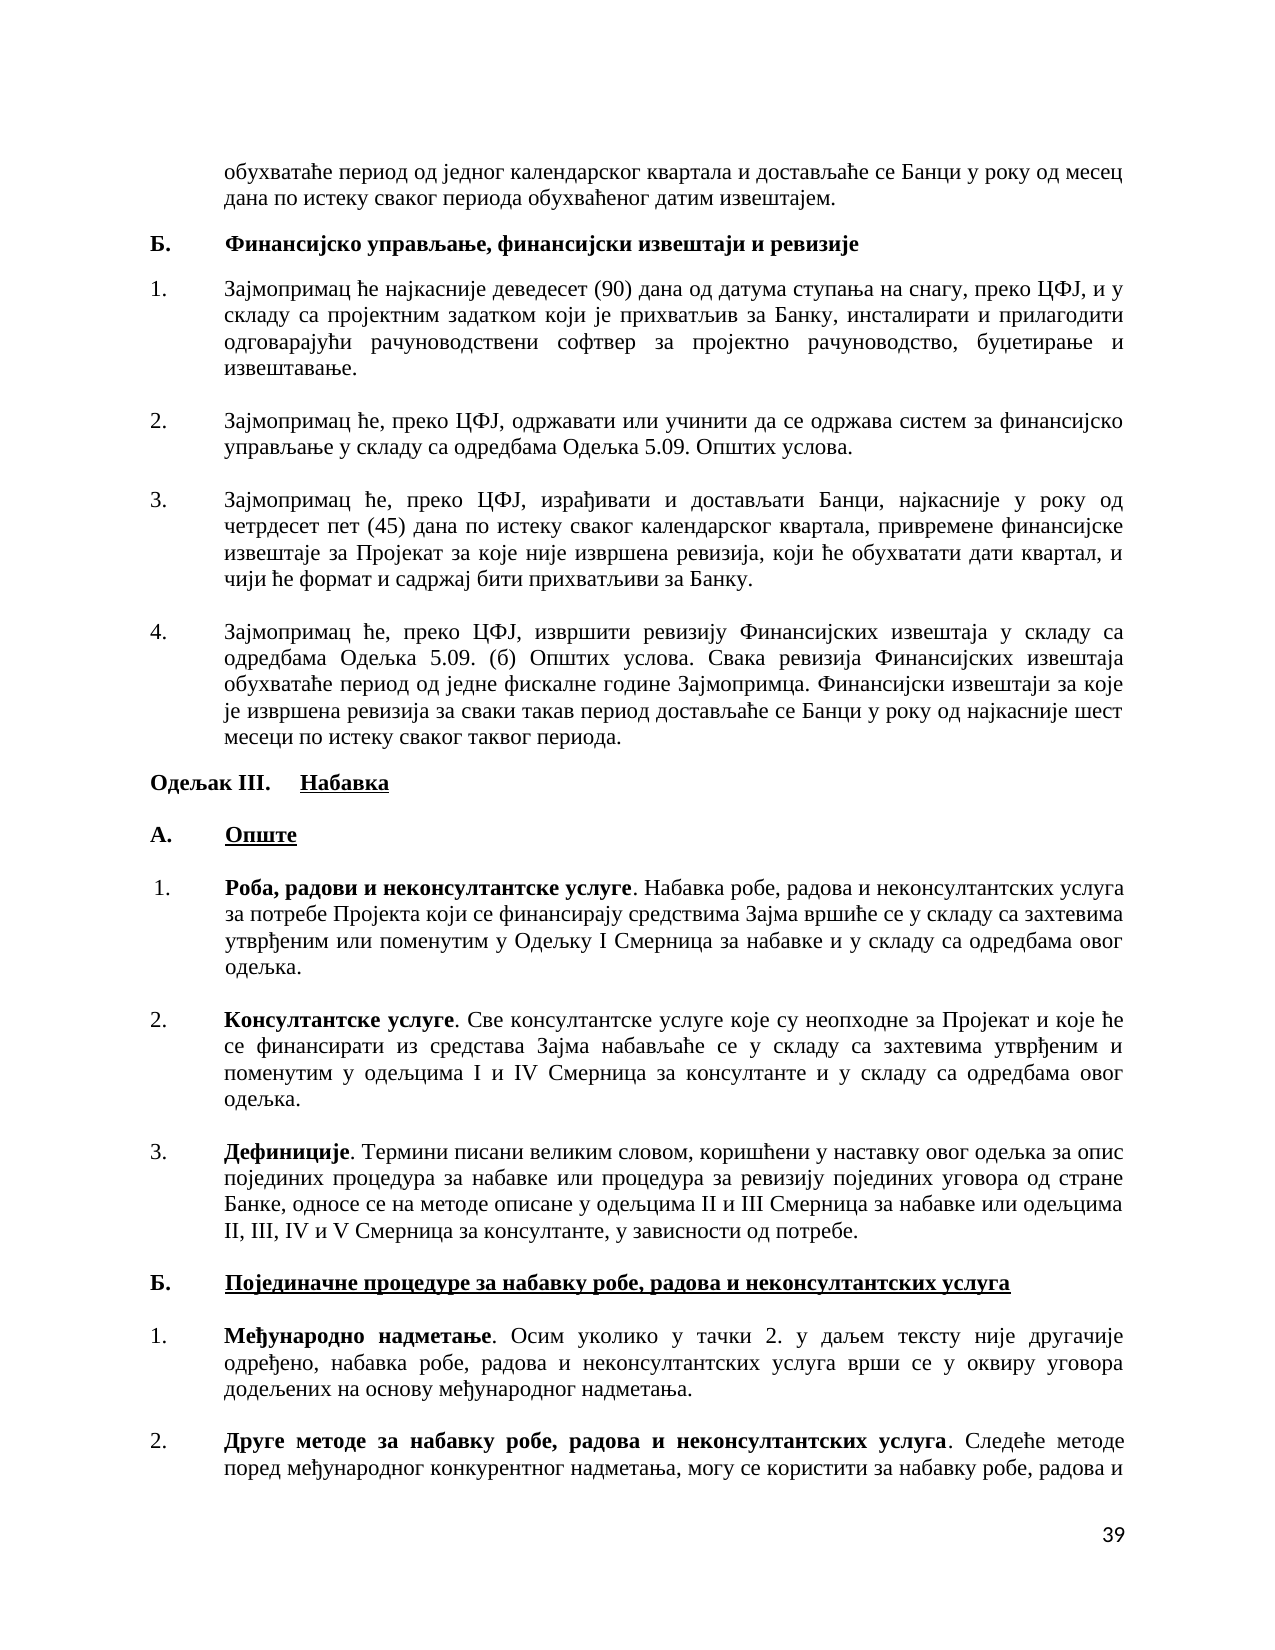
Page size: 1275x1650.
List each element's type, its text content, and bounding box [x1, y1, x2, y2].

text 2. Зајмопримац ће, преко ЦФЈ, одржавати или учинити да се одржава систем за финансијско управљање у складу са одредбама Одељка 5.09. Општих услова. [150, 407, 1125, 460]
text 1. Међународно надметање. Осим уколико у тачки 2. у даљем тексту није другачије одређено, набавка робе, радова и неконсултантских услуга врши се у оквиру уговора додељених на основу међународног надметања. [150, 1322, 1125, 1401]
text 1. Роба, радови и неконсултантске услуге. Набавка робе, радова и неконсултантских услуга за потребе Пројекта који се финансирају средствима Зајма вршиће се у складу са захтевима утврђеним или поменутим у Одељку I Смерница за набавке и у складу са одредбама овог одељка. [136, 874, 1125, 979]
text Одељак III. Набавка [150, 769, 1125, 795]
text 3. Дефиниције. Термини писани великим словом, коришћени у наставку овог одељка за опис појединих процедура за набавке или процедура за ревизију појединих уговора од стране Банке, односе се на методе описане у одељцима II и III Смерница за набавке или одељцима II, III, IV и V Смерница за консултанте, у зависности од потребе. [150, 1138, 1125, 1243]
text Б. Финансијско управљање, финансијски извештаји и ревизије [150, 230, 1125, 256]
text 3. Зајмопримац ће, преко ЦФЈ, израђивати и достављати Банци, најкасније у року од четрдесет пет (45) дана по истеку сваког календарског квартала, привремене финансијске извештаје за Пројекат за које није извршена ревизија, који ће обухватати дати квартал, и чији ће формат и садржај бити прихватљиви за Банку. [150, 486, 1125, 591]
text А. Опште [150, 821, 1125, 848]
text 2. Консултантске услуге. Све консултантске услуге које су неопходне за Пројекат и које ће се финансирати из средстава Зајма набављаће се у складу са захтевима утврђеним и поменутим у одељцима I и IV Смерница за консултанте и у складу са одредбама овог одељка. [150, 1006, 1125, 1111]
text Б. Појединачне процедуре за набавку робе, радова и неконсултантских услуга [150, 1269, 1125, 1296]
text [150, 1428, 1125, 1480]
text 1. Зајмопримац ће најкасније деведесет (90) дана од датума ступања на снагу, преко ЦФЈ, и у складу са пројектним задатком који је прихватљив за Банку, инсталирати и прилагодити одговарајући рачуноводствени софтвер за пројектно рачуноводство, буџетирање и извештавање. [150, 275, 1125, 381]
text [150, 158, 1125, 211]
text 4. Зајмопримац ће, преко ЦФЈ, извршити ревизију Финансијских извештаја у складу са одредбама Одељка 5.09. (б) Општих услова. Свака ревизија Финансијских извештаја обухватаће период од једне фискалне године Зајмопримца. Финансијски извештаји за које је извршена ревизија за сваки такав период достављаће се Банци у року од најкасније шест месеци по истеку сваког таквог периода. [150, 618, 1125, 749]
